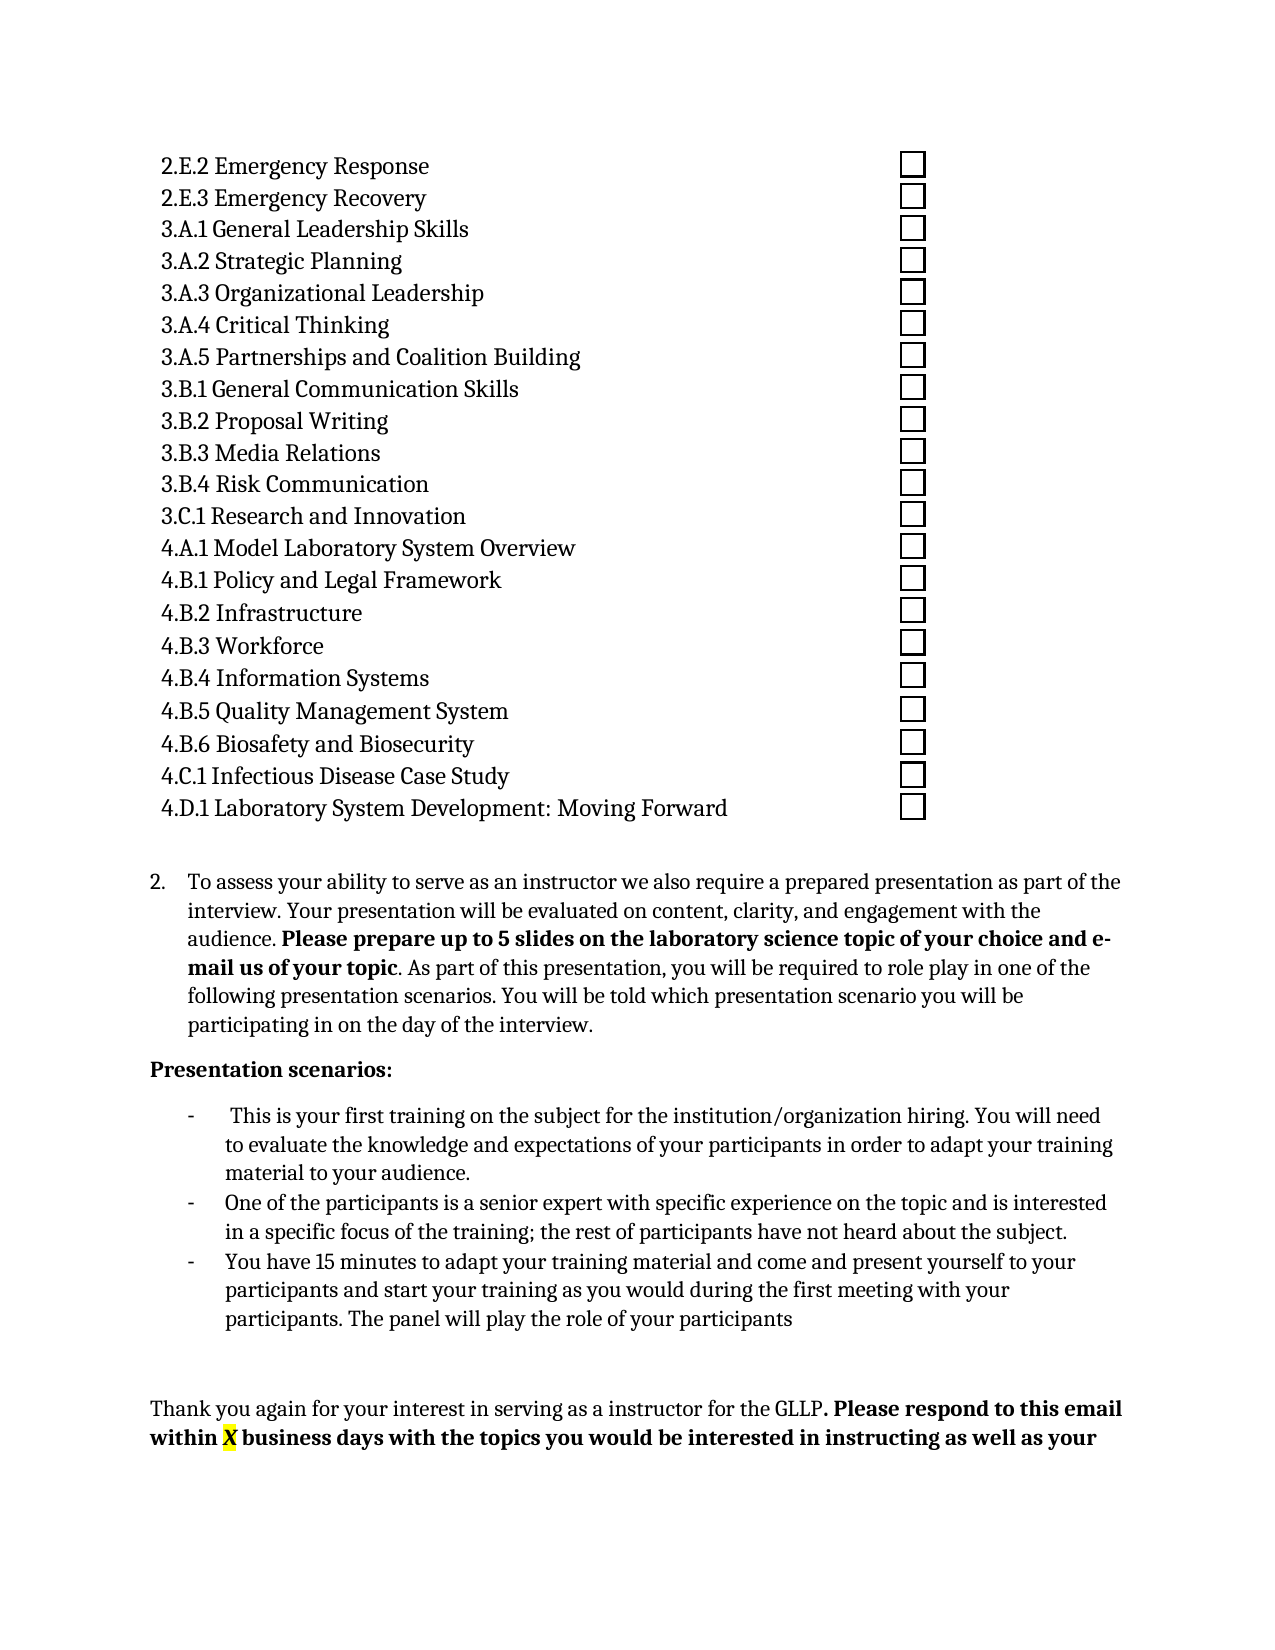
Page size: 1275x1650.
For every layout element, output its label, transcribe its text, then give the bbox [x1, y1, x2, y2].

table_cell 4.D.1 Laboratory System Development: Moving Forward [150, 792, 891, 824]
table_cell [891, 182, 928, 214]
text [150, 1396, 1125, 1451]
table_cell [891, 341, 928, 373]
table_cell [891, 695, 928, 727]
table_cell [891, 214, 928, 246]
table_cell [891, 501, 928, 532]
table_cell [891, 662, 928, 695]
table_cell [891, 309, 928, 341]
table_cell 3.A.1 General Leadership Skills [150, 214, 891, 246]
table_cell 3.A.4 Critical Thinking [150, 309, 891, 341]
table_cell 2.E.2 Emergency Response [150, 150, 891, 182]
table_cell [891, 469, 928, 501]
text Presentation scenarios: [150, 1056, 1125, 1083]
table_cell [891, 437, 928, 469]
table_cell [891, 728, 928, 760]
list One of the participants is a senior expert with specific experience on the topic and is interested in a specific focus of the training; the rest of participants have not heard about the subject. [187, 1188, 1125, 1245]
table_cell [891, 792, 928, 824]
table_cell 4.B.5 Quality Management System [150, 695, 891, 727]
table_cell [891, 150, 928, 182]
table_cell 3.C.1 Research and Innovation [150, 501, 891, 532]
table_cell 3.A.5 Partnerships and Coalition Building [150, 341, 891, 373]
list To assess your ability to serve as an instructor we also require a prepared presentation as part of the interview. Your presentation will be evaluated on content, clarity, and engagement with the audience. Please prepare up to 5 slides on the laboratory science topic of your choice and e-mail us of your topic. As part of this presentation, you will be required to role play in one of the following presentation scenarios. You will be told which presentation scenario you will be participating in on the day of the interview. [150, 869, 1125, 1038]
table_cell 2.E.3 Emergency Recovery [150, 182, 891, 214]
table_cell 3.B.1 General Communication Skills [150, 373, 891, 405]
table_cell 3.A.2 Strategic Planning [150, 246, 891, 277]
table_cell 4.B.6 Biosafety and Biosecurity [150, 728, 891, 760]
table_cell 3.B.4 Risk Communication [150, 469, 891, 501]
table_cell [891, 596, 928, 629]
table_cell [891, 760, 928, 792]
table_cell 4.C.1 Infectious Disease Case Study [150, 760, 891, 792]
table_cell 4.B.3 Workforce [150, 629, 891, 662]
table_cell [891, 246, 928, 277]
table_cell [891, 564, 928, 596]
table_cell 3.A.3 Organizational Leadership [150, 278, 891, 309]
table_cell 4.B.4 Information Systems [150, 662, 891, 695]
table_cell [891, 278, 928, 309]
list This is your first training on the subject for the institution/organization hiring. You will need to evaluate the knowledge and expectations of your participants in order to adapt your training material to your audience. [187, 1102, 1125, 1186]
table_cell 3.B.3 Media Relations [150, 437, 891, 469]
table_cell 4.B.2 Infrastructure [150, 596, 891, 629]
list You have 15 minutes to adapt your training material and come and present yourself to your participants and start your training as you would during the first meeting with your participants. The panel will play the role of your participants [187, 1247, 1125, 1332]
table_cell 3.B.2 Proposal Writing [150, 405, 891, 437]
table_cell [891, 373, 928, 405]
table_cell [891, 629, 928, 662]
table_cell [891, 405, 928, 437]
table_cell 4.B.1 Policy and Legal Framework [150, 564, 891, 596]
table_cell [891, 533, 928, 564]
table_cell 4.A.1 Model Laboratory System Overview [150, 533, 891, 564]
